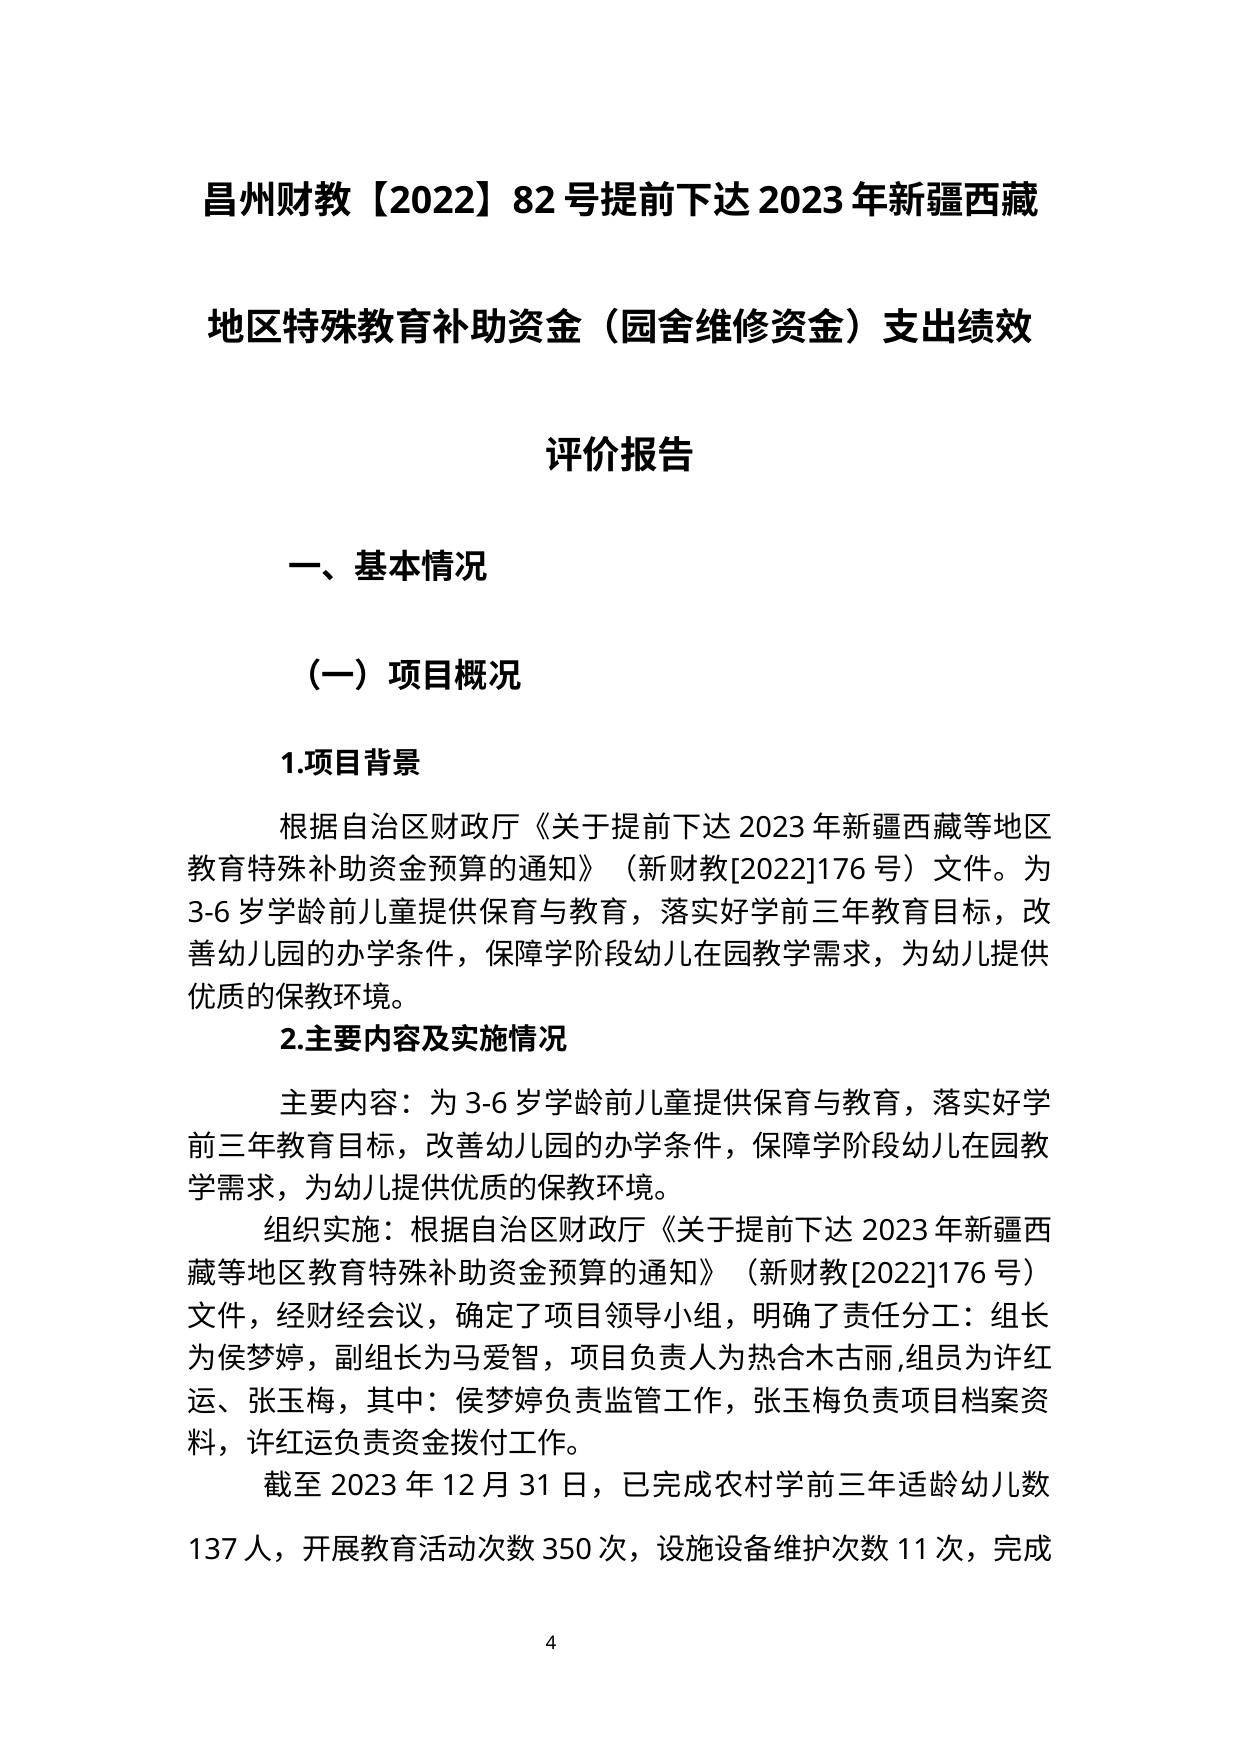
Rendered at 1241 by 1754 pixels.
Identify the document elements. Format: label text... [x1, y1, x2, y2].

subtitle 根据自治区财政厅《关于提前下达2023年新疆西藏等地区教育特殊补助资金预算的通知》（新财教[2022]176号）文件。为3-6岁学龄前儿童提供保育与教育，落实好学前三年教育目标，改善幼儿园的办学条件，保障学阶段幼儿在园教学需求，为幼儿提供优质的保教环境。 [187, 803, 1053, 1016]
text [187, 1462, 1053, 1568]
subtitle 2.主要内容及实施情况 [187, 1016, 1053, 1058]
subtitle 1.项目背景 [187, 740, 1053, 782]
subtitle 主要内容：为3-6岁学龄前儿童提供保育与教育，落实好学前三年教育目标，改善幼儿园的办学条件，保障学阶段幼儿在园教学需求，为幼儿提供优质的保教环境。 [187, 1079, 1053, 1207]
text 昌州财教【2022】82号提前下达2023年新疆西藏地区特殊教育补助资金（园舍维修资金）支出绩效 评价报告 [187, 154, 1053, 494]
subtitle 一、基本情况 [187, 522, 1053, 607]
text 组织实施：根据自治区财政厅《关于提前下达2023年新疆西藏等地区教育特殊补助资金预算的通知》（新财教[2022]176号）文件，经财经会议，确定了项目领导小组，明确了责任分工：组长为侯梦婷，副组长为马爱智，项目负责人为热合木古丽,组员为许红运、张玉梅，其中：侯梦婷负责监管工作，张玉梅负责项目档案资料，许红运负责资金拨付工作。 [187, 1207, 1053, 1462]
subtitle （一）项目概况 [187, 631, 1053, 716]
